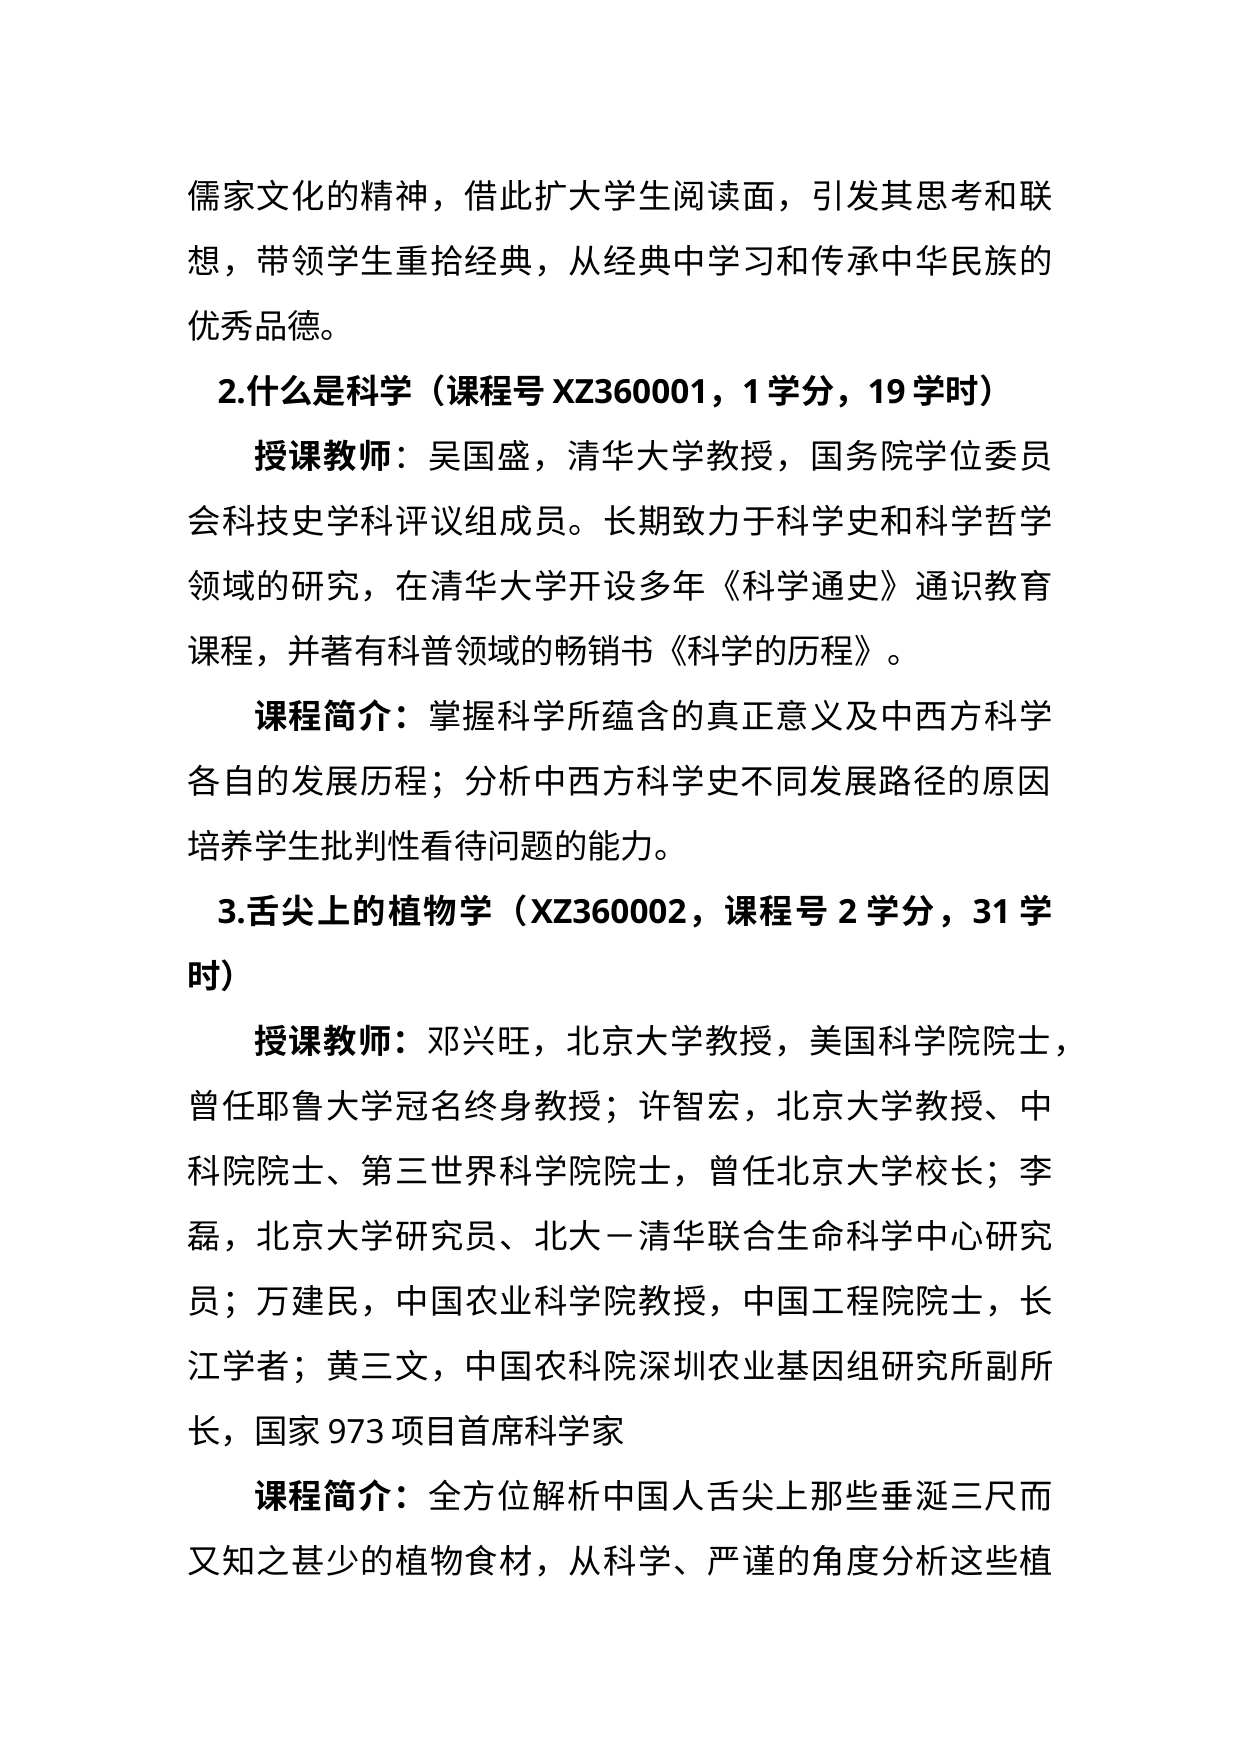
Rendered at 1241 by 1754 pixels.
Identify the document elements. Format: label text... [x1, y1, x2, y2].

text 授课教师：吴国盛，清华大学教授，国务院学位委员会科技史学科评议组成员。长期致力于科学史和科学哲学领域的研究，在清华大学开设多年《科学通史》通识教育课程，并著有科普领域的畅销书《科学的历程》。 [187, 422, 1053, 682]
text 授课教师：邓兴旺，北京大学教授，美国科学院院士，曾任耶鲁大学冠名终身教授；许智宏，北京大学教授、中科院院士、第三世界科学院院士，曾任北京大学校长；李磊，北京大学研究员、北大－清华联合生命科学中心研究员；万建民，中国农业科学院教授，中国工程院院士，长江学者；黄三文，中国农科院深圳农业基因组研究所副所长，国家973项目首席科学家 [187, 1007, 1053, 1462]
text 课程简介：掌握科学所蕴含的真正意义及中西方科学各自的发展历程；分析中西方科学史不同发展路径的原因；培养学生批判性看待问题的能力。 [187, 682, 1053, 877]
list 什么是科学（课程号XZ360001，1学分，19学时） [187, 357, 1053, 422]
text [187, 1462, 1053, 1592]
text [187, 162, 1053, 357]
list 舌尖上的植物学（XZ360002，课程号2学分，31学时） [187, 877, 1053, 1007]
